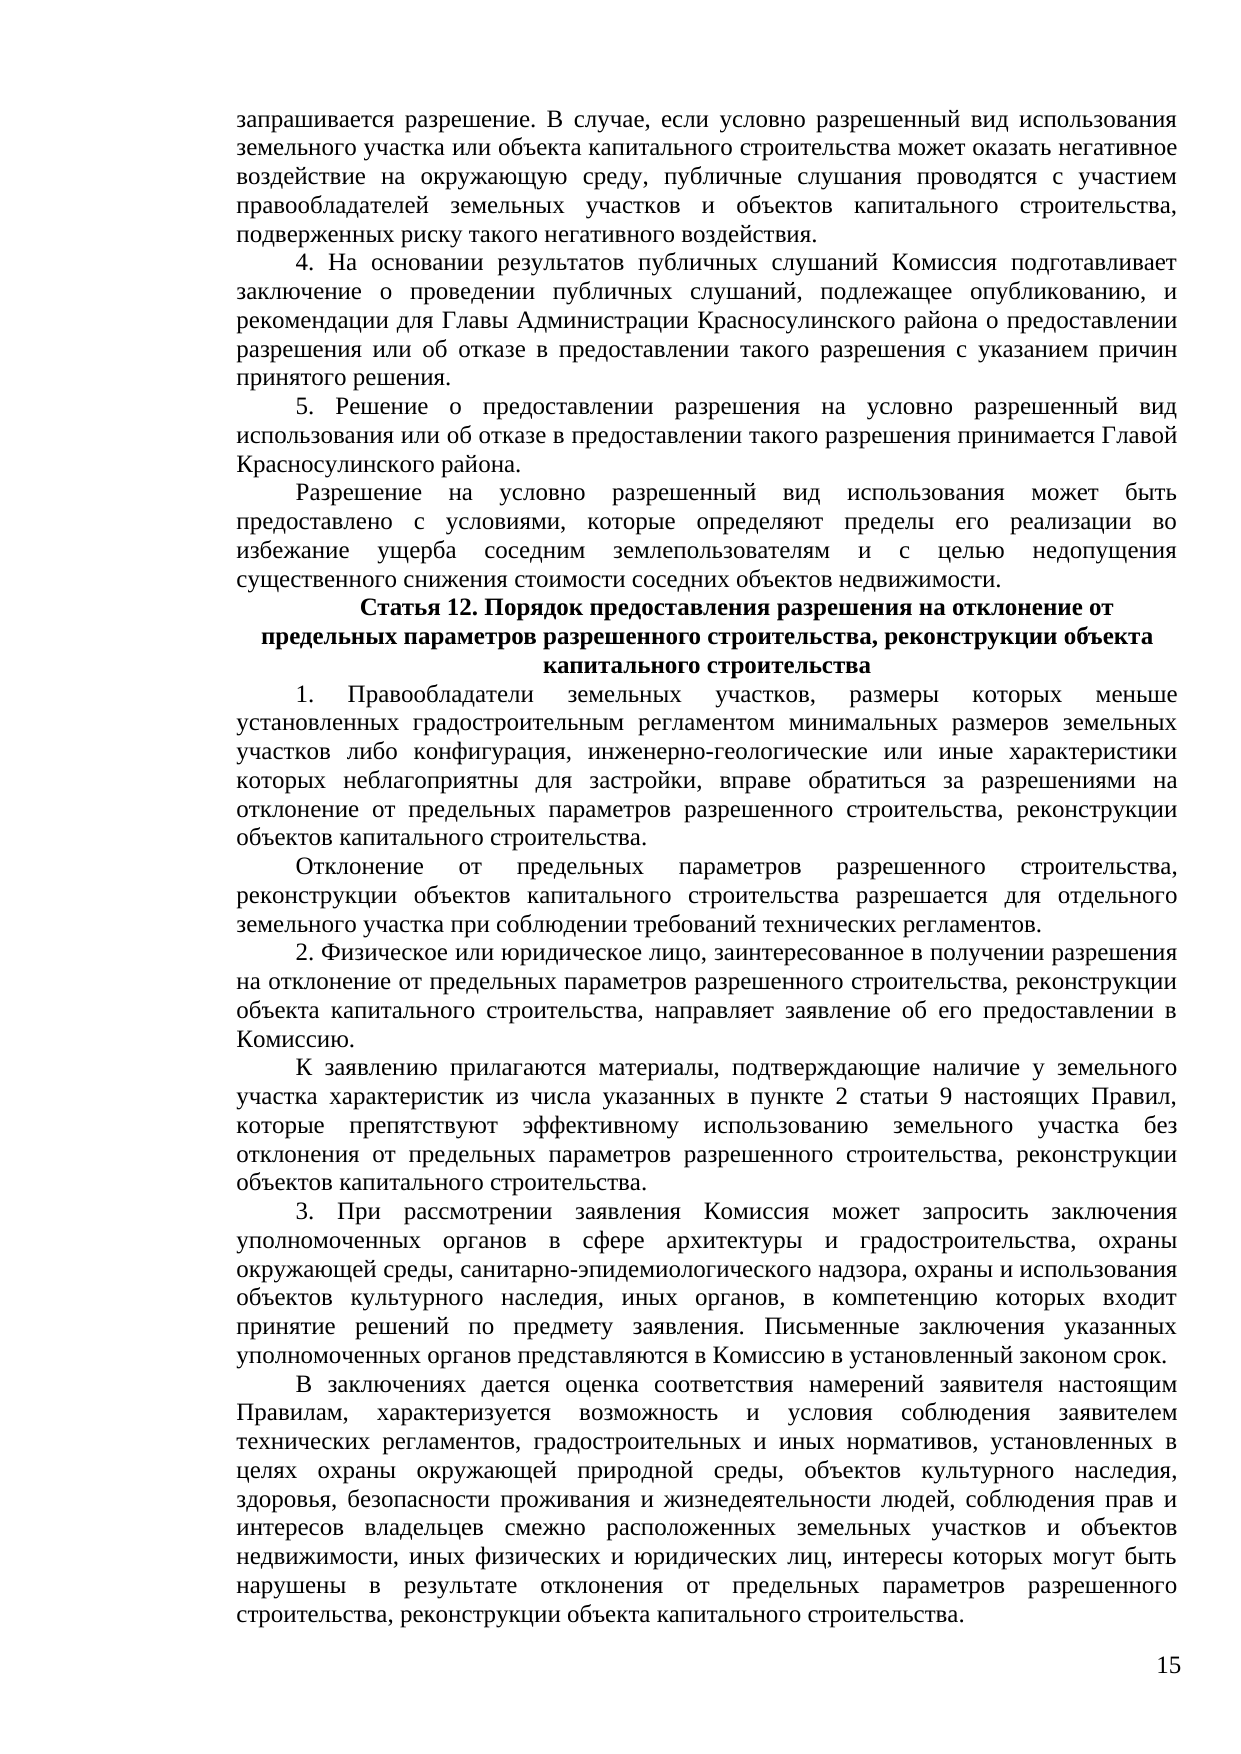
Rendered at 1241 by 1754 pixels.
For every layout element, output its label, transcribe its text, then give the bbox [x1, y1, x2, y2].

subtitle Статья 12. Порядок предоставления разрешения на отклонение от предельных параметров разрешенного строительства, реконструкции объекта капитального строительства [236, 592, 1178, 679]
text 3. При рассмотрении заявления Комиссия может запросить заключения уполномоченных органов в сфере архитектуры и градостроительства, охраны окружающей среды, санитарно-эпидемиологического надзора, охраны и использования объектов культурного наследия, иных органов, в компетенцию которых входит принятие решений по предмету заявления. Письменные заключения указанных уполномоченных органов представляются в Комиссию в установленный законом срок. [236, 1196, 1178, 1369]
text К заявлению прилагаются материалы, подтверждающие наличие у земельного участка характеристик из числа указанных в пункте 2 статьи 9 настоящих Правил, которые препятствуют эффективному использованию земельного участка без отклонения от предельных параметров разрешенного строительства, реконструкции объектов капитального строительства. [236, 1052, 1178, 1196]
text Отклонение от предельных параметров разрешенного строительства, реконструкции объектов капитального строительства разрешается для отдельного земельного участка при соблюдении требований технических регламентов. [236, 851, 1178, 937]
text 5. Решение о предоставлении разрешения на условно разрешенный вид использования или об отказе в предоставлении такого разрешения принимается Главой Красносулинского района. [236, 391, 1178, 477]
text В заключениях дается оценка соответствия намерений заявителя настоящим Правилам, характеризуется возможность и условия соблюдения заявителем технических регламентов, градостроительных и иных нормативов, установленных в целях охраны окружающей природной среды, объектов культурного наследия, здоровья, безопасности проживания и жизнедеятельности людей, соблюдения прав и интересов владельцев смежно расположенных земельных участков и объектов недвижимости, иных физических и юридических лиц, интересы которых могут быть нарушены в результате отклонения от предельных параметров разрешенного строительства, реконструкции объекта капитального строительства. [236, 1369, 1178, 1627]
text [236, 104, 1178, 247]
text 2. Физическое или юридическое лицо, заинтересованное в получении разрешения на отклонение от предельных параметров разрешенного строительства, реконструкции объекта капитального строительства, направляет заявление об его предоставлении в Комиссию. [236, 937, 1178, 1052]
text 1. Правообладатели земельных участков, размеры которых меньше установленных градостроительным регламентом минимальных размеров земельных участков либо конфигурация, инженерно-геологические или иные характеристики которых неблагоприятны для застройки, вправе обратиться за разрешениями на отклонение от предельных параметров разрешенного строительства, реконструкции объектов капитального строительства. [236, 679, 1178, 851]
text Разрешение на условно разрешенный вид использования может быть предоставлено с условиями, которые определяют пределы его реализации во избежание ущерба соседним землепользователям и с целью недопущения существенного снижения стоимости соседних объектов недвижимости. [236, 477, 1178, 592]
text 4. На основании результатов публичных слушаний Комиссия подготавливает заключение о проведении публичных слушаний, подлежащее опубликованию, и рекомендации для Главы Администрации Красносулинского района о предоставлении разрешения или об отказе в предоставлении такого разрешения с указанием причин принятого решения. [236, 247, 1178, 391]
